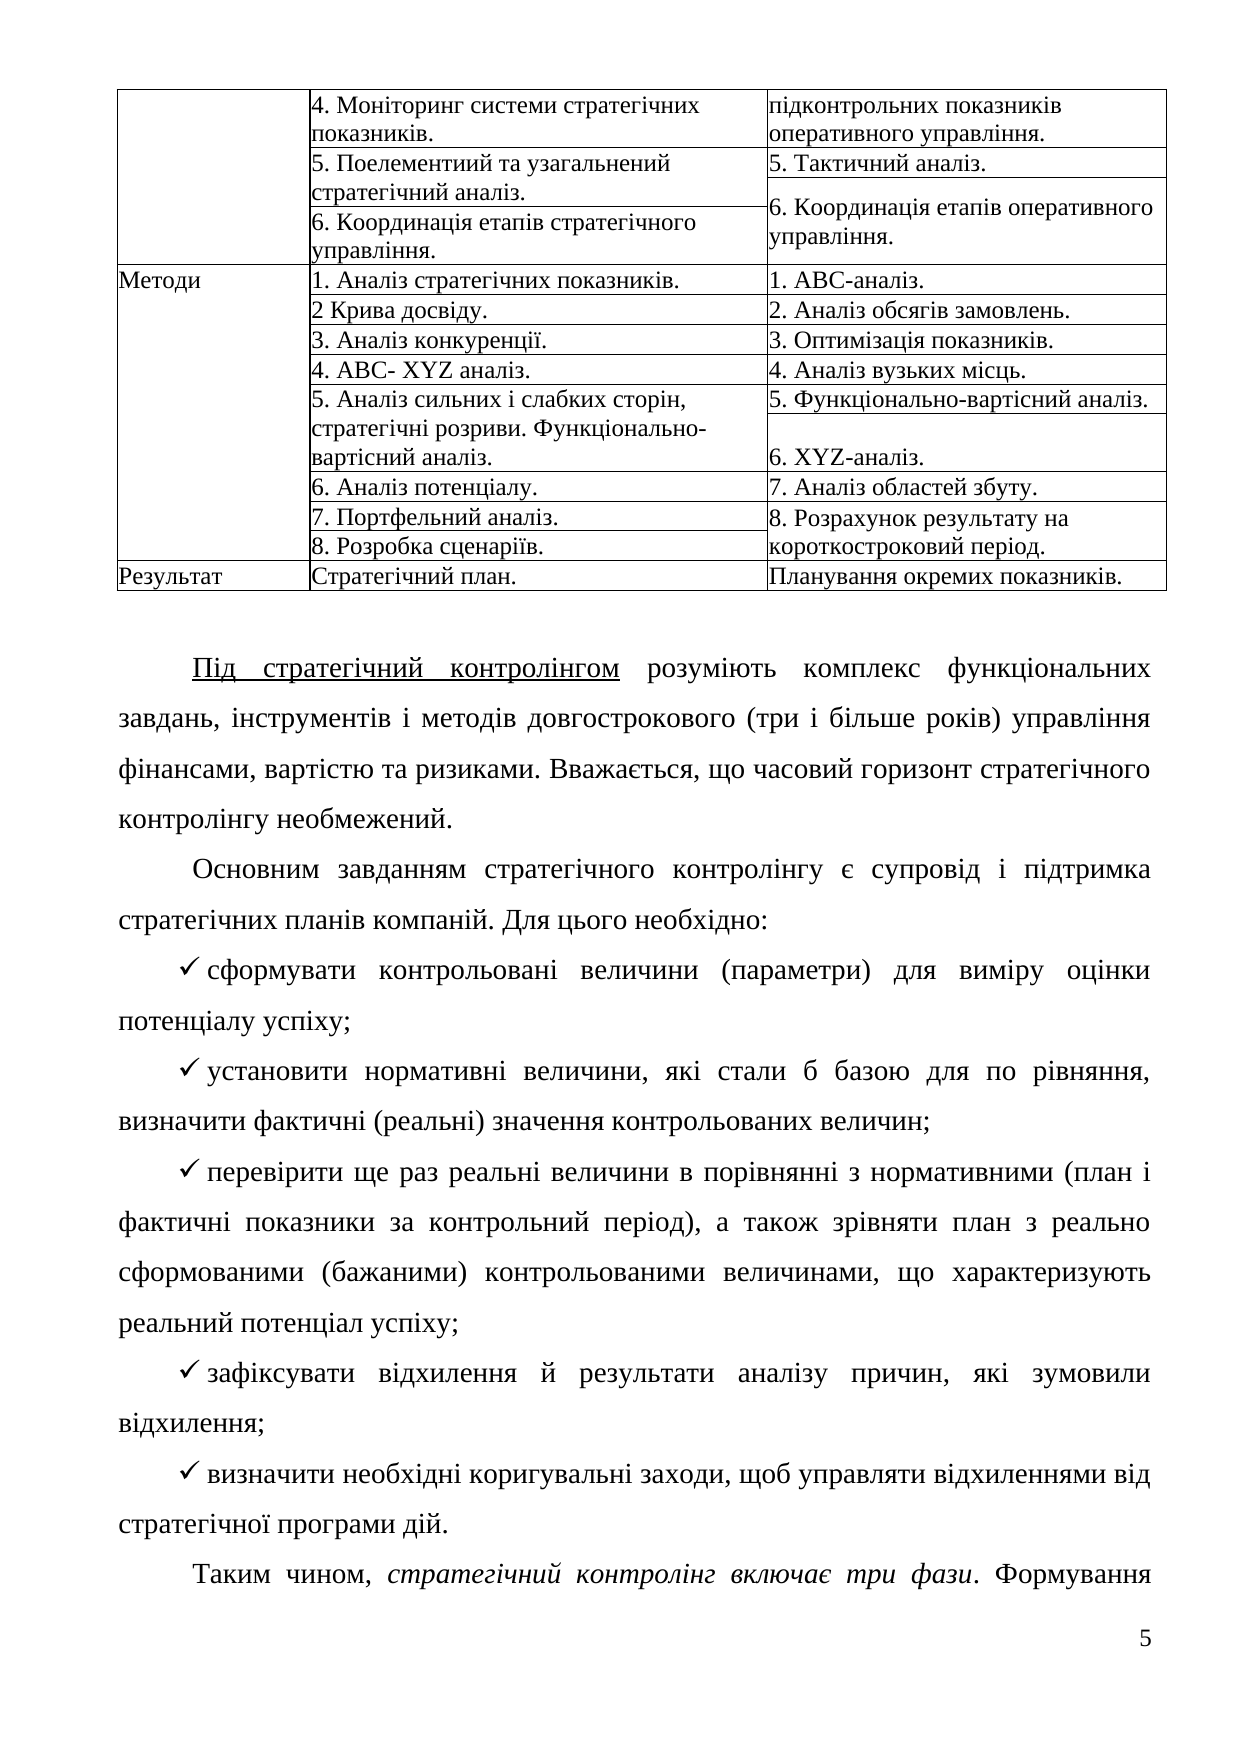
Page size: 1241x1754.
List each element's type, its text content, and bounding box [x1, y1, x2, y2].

table_cell Результат [118, 561, 309, 590]
list визначити необхідні коригувальні заходи, щоб управляти відхиленнями від стратегічної програми дій. [118, 1456, 1152, 1540]
table_cell 1. АВС-аналіз. [768, 265, 1166, 294]
table_cell 8. Розрахунок результату на короткостроковий період. [768, 502, 1166, 560]
table_cell 4. ABC- XYZ аналіз. [311, 355, 767, 383]
table_cell 7. Портфельний аналіз. [311, 502, 767, 530]
table_cell 5. Тактичний аналіз. [768, 148, 1166, 177]
table_cell 5. Функціонально-вартісний аналіз. [768, 385, 1166, 413]
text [118, 1556, 1152, 1590]
table_cell Планування окремих показників. [768, 561, 1166, 590]
table_cell 3. Аналіз конкуренції. [311, 325, 767, 354]
list перевірити ще раз реальні величини в порівнянні з нормативними (план і фактичні показники за контрольний період), а також зрівняти план з реально сформованими (бажаними) контрольованими величинами, що характеризують реальний потенціал успіху; [118, 1154, 1152, 1338]
table_cell 6. Координація етапів оперативного управління. [768, 178, 1166, 264]
table_cell 6. Аналіз потенціалу. [311, 472, 767, 501]
text Основним завданням стратегічного контролінгу є супровід і підтримка стратегічних планів компаній. Для цього необхідно: [118, 852, 1152, 935]
list сформувати контрольовані величини (параметри) для виміру оцінки потенціалу успіху; [118, 952, 1152, 1036]
table_cell 2 Крива досвіду. [311, 295, 767, 324]
table_cell 8. Розробка сценаріїв. [311, 531, 767, 560]
text Під стратегічний контролінгом розуміють комплекс функціональних завдань, інструментів і методів довгострокового (три і більше років) управління фінансами, вартістю та ризиками. Вважається, що часовий горизонт стратегічного контролінгу необмежений. [118, 650, 1152, 835]
table_cell 7. Аналіз областей збуту. [768, 472, 1166, 501]
table_cell 6. Координація етапів стратегічного управління. [311, 207, 767, 264]
list установити нормативні величини, які стали б базою для по рівняння, визначити фактичні (реальні) значення контрольованих величин; [118, 1053, 1152, 1137]
table_cell Стратегічний план. [311, 561, 767, 590]
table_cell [768, 90, 1166, 147]
table_cell 1. Аналіз стратегічних показників. [311, 265, 767, 294]
list зафіксувати відхилення й результати аналізу причин, які зумовили відхилення; [118, 1355, 1152, 1439]
table_cell 5. Аналіз сильних і слабких сторін, стратегічні розриви. Функціонально-вартісний аналіз. [311, 385, 767, 471]
table_cell 6. XYZ-аналіз. [768, 414, 1166, 471]
table_cell 3. Оптимізація показників. [768, 325, 1166, 354]
table_cell 2. Аналіз обсягів замовлень. [768, 295, 1166, 324]
table_cell 5. Поелементиий та узагальнений стратегічний аналіз. [311, 148, 767, 206]
table_cell 4. Моніторинг системи стратегічних показників. [311, 90, 767, 147]
table_cell 4. Аналіз вузьких місць. [768, 355, 1166, 383]
table_cell Методи [118, 265, 309, 560]
